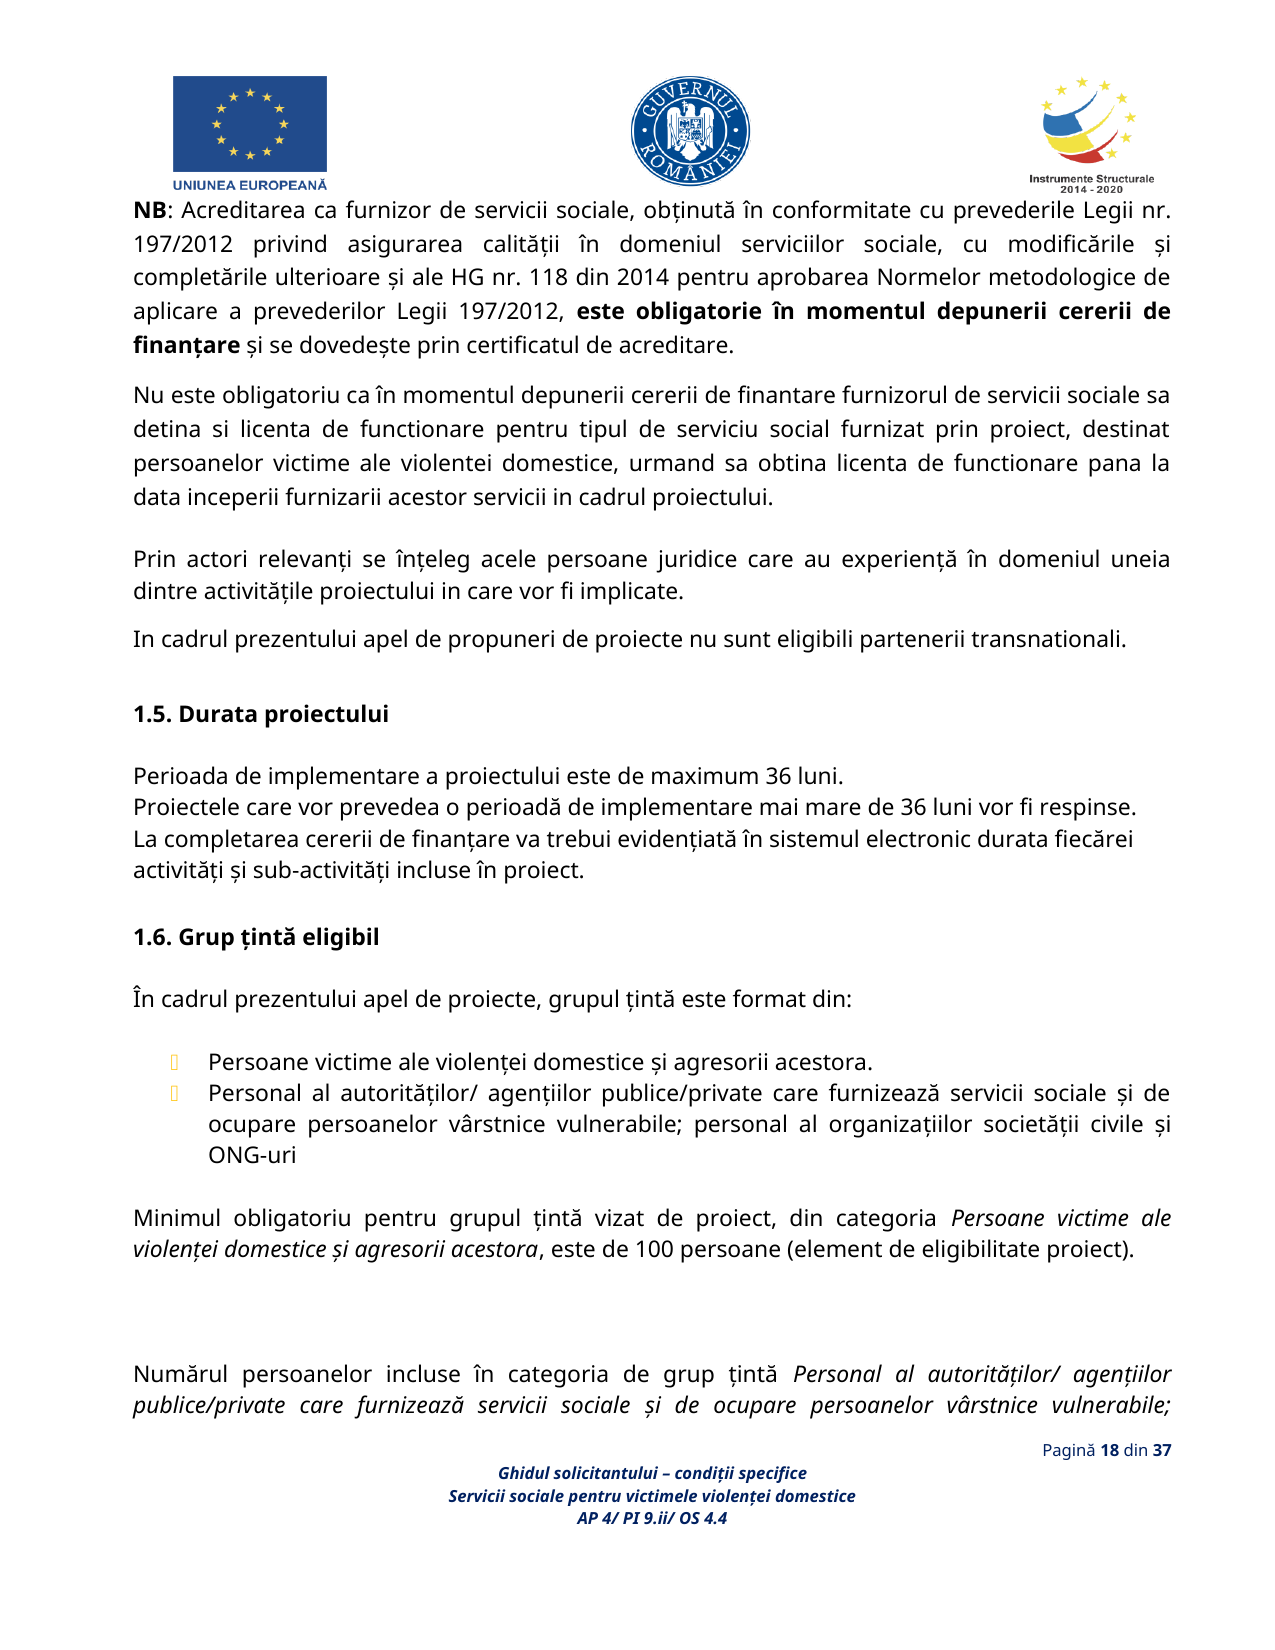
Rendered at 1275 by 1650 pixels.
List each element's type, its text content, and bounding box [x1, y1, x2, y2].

text La completarea cererii de finanțare va trebui evidențiată în sistemul electronic durata fiecărei [133, 823, 1172, 854]
list Persoane victime ale violenței domestice și agresorii acestora. [170, 1046, 1172, 1077]
text NB: Acreditarea ca furnizor de servicii sociale, obţinută în conformitate cu prevederile Legii nr. 197/2012 privind asigurarea calităţii în domeniul serviciilor sociale, cu modificările şi completările ulterioare şi ale HG nr. 118 din 2014 pentru aprobarea Normelor metodologice de aplicare a prevederilor Legii 197/2012, este obligatorie în momentul depunerii cererii de finanţare şi se dovedeşte prin certificatul de acreditare. [133, 103, 1172, 360]
subtitle 1.6. Grup țintă eligibil [133, 921, 1172, 952]
picture [173, 76, 327, 103]
text În cadrul prezentului apel de proiecte, grupul țintă este format din: [133, 983, 1172, 1014]
picture [629, 74, 751, 103]
text Minimul obligatoriu pentru grupul țintă vizat de proiect, din categoria Persoane victime ale violenței domestice și agresorii acestora, este de 100 persoane (element de eligibilitate proiect). [133, 1202, 1172, 1264]
list Personal al autorităților/ agenţiilor publice/private care furnizează servicii sociale şi de ocupare persoanelor vârstnice vulnerabile; personal al organizaţiilor societăţii civile şi ONG-uri [170, 1077, 1172, 1171]
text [133, 1358, 1172, 1421]
text Proiectele care vor prevedea o perioadă de implementare mai mare de 36 luni vor fi respinse. [133, 791, 1172, 823]
subtitle 1.5. Durata proiectului [133, 698, 1172, 729]
text activități și sub-activități incluse în proiect. [133, 854, 1172, 885]
text Prin actori relevanți se înțeleg acele persoane juridice care au experienţă în domeniul uneia dintre activitățile proiectului in care vor fi implicate. [133, 543, 1172, 606]
picture [1030, 76, 1154, 103]
text Perioada de implementare a proiectului este de maximum 36 luni. [133, 760, 1172, 791]
text In cadrul prezentului apel de propuneri de proiecte nu sunt eligibili partenerii transnationali. [133, 623, 1172, 654]
text Nu este obligatoriu ca în momentul depunerii cererii de finantare furnizorul de servicii sociale sa detina si licenta de functionare pentru tipul de serviciu social furnizat prin proiect, destinat persoanelor victime ale violentei domestice, urmand sa obtina licenta de functionare pana la data inceperii furnizarii acestor servicii in cadrul proiectului. [133, 379, 1172, 512]
